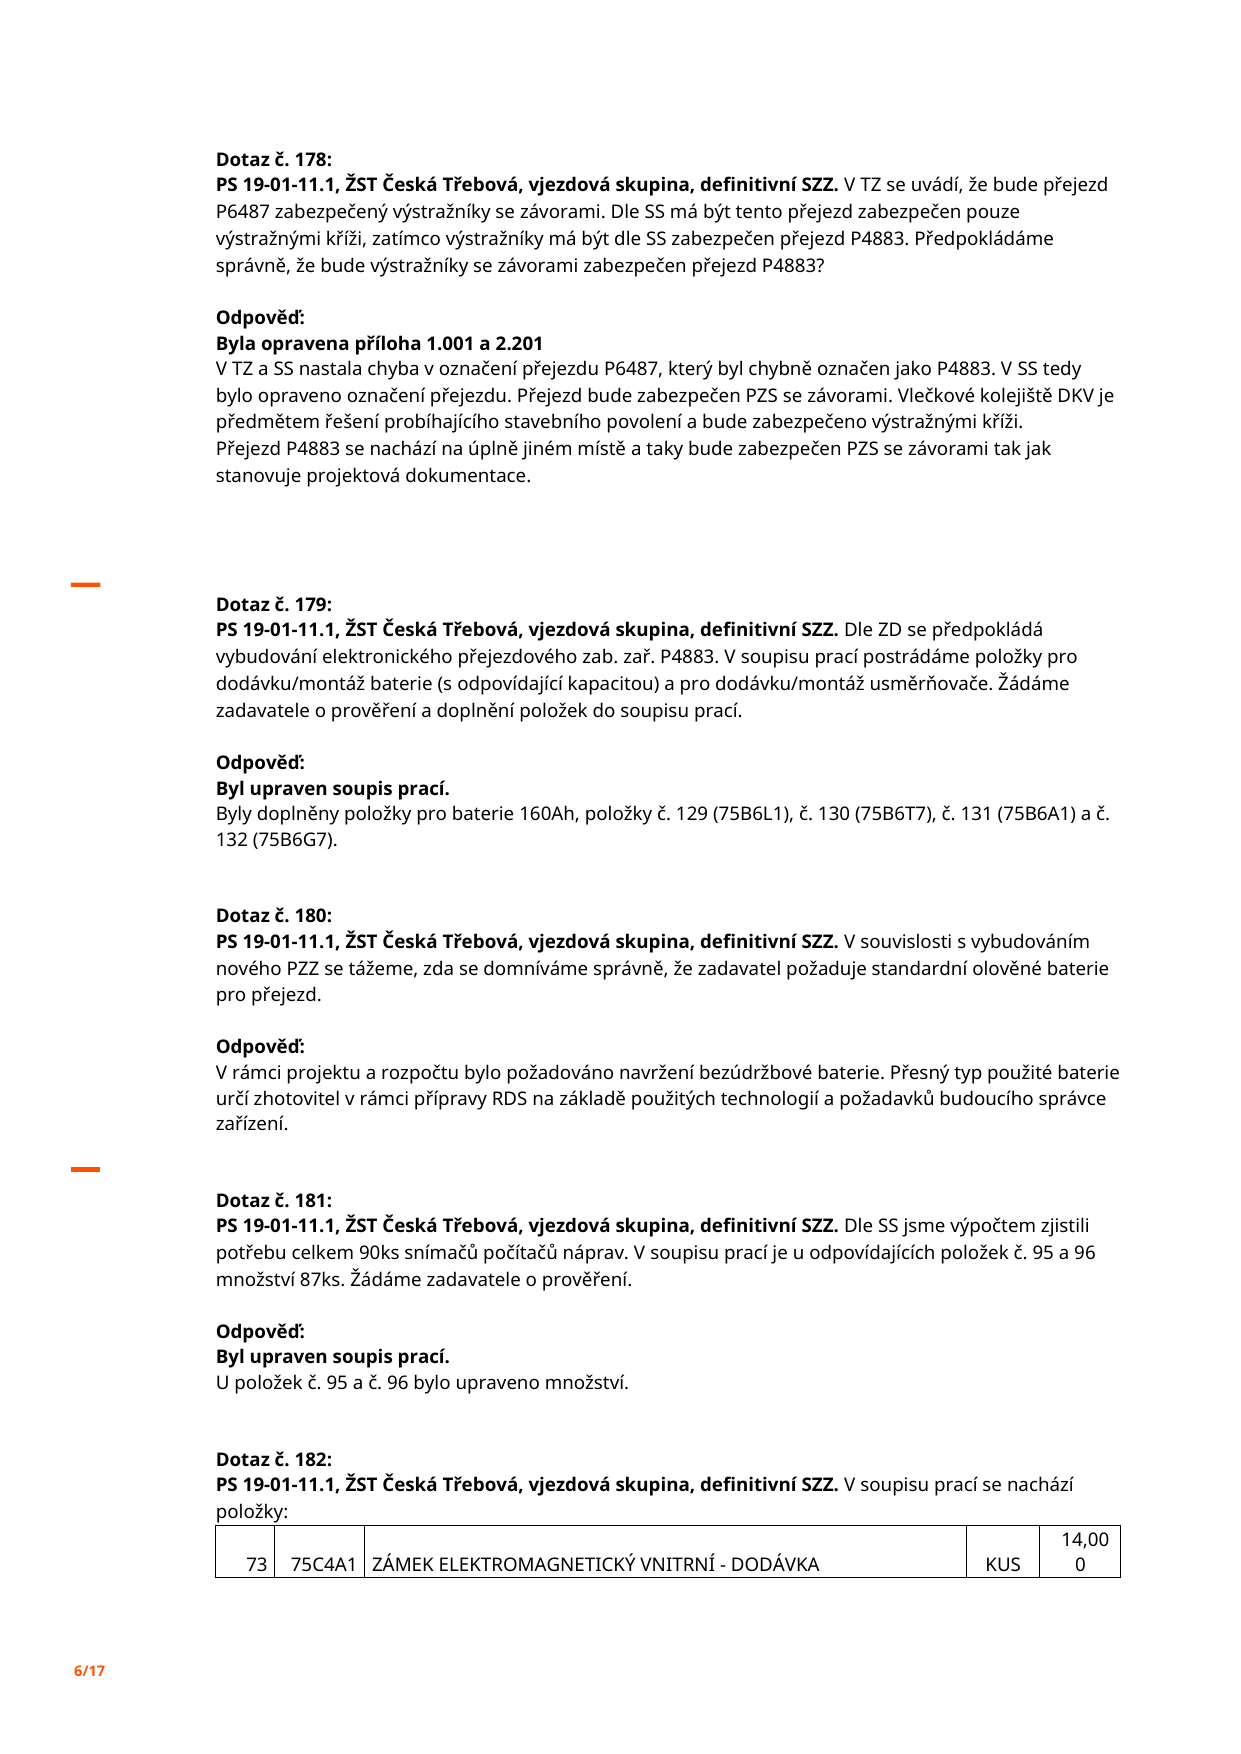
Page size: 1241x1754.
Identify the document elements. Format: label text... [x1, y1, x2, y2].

text Dotaz č. 179: [216, 591, 1122, 617]
text Dotaz č. 181: [216, 1187, 1122, 1212]
text Odpověď: [216, 304, 1122, 330]
text U položek č. 95 a č. 96 bylo upraveno množství. [216, 1369, 1122, 1395]
text Odpověď: [216, 1034, 1122, 1059]
text Byl upraven soupis prací. [216, 775, 1122, 800]
table_header KUS [967, 1526, 1039, 1577]
text Byly doplněny položky pro baterie 160Ah, položky č. 129 (75B6L1), č. 130 (75B6T7), č. 131 (75B6A1) a č. 132 (75B6G7). [216, 800, 1122, 851]
table_header 75C4A1 [275, 1526, 364, 1577]
text V rámci projektu a rozpočtu bylo požadováno navržení bezúdržbové baterie. Přesný typ použité baterie určí zhotovitel v rámci přípravy RDS na základě použitých technologií a požadavků budoucího správce zařízení. [216, 1059, 1122, 1136]
table_header 73 [216, 1526, 274, 1577]
text V TZ a SS nastala chyba v označení přejezdu P6487, který byl chybně označen jako P4883. V SS tedy bylo opraveno označení přejezdu. Přejezd bude zabezpečen PZS se závorami. Vlečkové kolejiště DKV je předmětem řešení probíhajícího stavebního povolení a bude zabezpečeno výstražnými kříži. [216, 355, 1122, 434]
text PS 19-01-11.1, ŽST Česká Třebová, vjezdová skupina, definitivní SZZ. V soupisu prací se nachází položky: [216, 1471, 1122, 1524]
text PS 19-01-11.1, ŽST Česká Třebová, vjezdová skupina, definitivní SZZ. Dle ZD se předpokládá vybudování elektronického přejezdového zab. zař. P4883. V soupisu prací postrádáme položky pro dodávku/montáž baterie (s odpovídající kapacitou) a pro dodávku/montáž usměrňovače. Žádáme zadavatele o prověření a doplnění položek do soupisu prací. [216, 617, 1122, 723]
text Dotaz č. 178: [216, 146, 1122, 172]
text Byla opravena příloha 1.001 a 2.201 [216, 330, 1122, 355]
text Přejezd P4883 se nachází na úplně jiném místě a taky bude zabezpečen PZS se závorami tak jak stanovuje projektová dokumentace. [216, 436, 1122, 488]
text PS 19-01-11.1, ŽST Česká Třebová, vjezdová skupina, definitivní SZZ. V souvislosti s vybudováním nového PZZ se tážeme, zda se domníváme správně, že zadavatel požaduje standardní olověné baterie pro přejezd. [216, 928, 1122, 1007]
table_header 14,000 [1040, 1526, 1120, 1577]
text Dotaz č. 182: [216, 1446, 1122, 1471]
text PS 19-01-11.1, ŽST Česká Třebová, vjezdová skupina, definitivní SZZ. V TZ se uvádí, že bude přejezd P6487 zabezpečený výstražníky se závorami. Dle SS má být tento přejezd zabezpečen pouze výstražnými kříži, zatímco výstražníky má být dle SS zabezpečen přejezd P4883. Předpokládáme správně, že bude výstražníky se závorami zabezpečen přejezd P4883? [216, 172, 1122, 277]
text Byl upraven soupis prací. [216, 1344, 1122, 1369]
text PS 19-01-11.1, ŽST Česká Třebová, vjezdová skupina, definitivní SZZ. Dle SS jsme výpočtem zjistili potřebu celkem 90ks snímačů počítačů náprav. V soupisu prací je u odpovídajících položek č. 95 a 96 množství 87ks. Žádáme zadavatele o prověření. [216, 1212, 1122, 1292]
text Dotaz č. 180: [216, 902, 1122, 928]
text Odpověď: [216, 749, 1122, 775]
table_header ZÁMEK ELEKTROMAGNETICKÝ VNITRNÍ - DODÁVKA [365, 1526, 966, 1577]
text Odpověď: [216, 1318, 1122, 1344]
